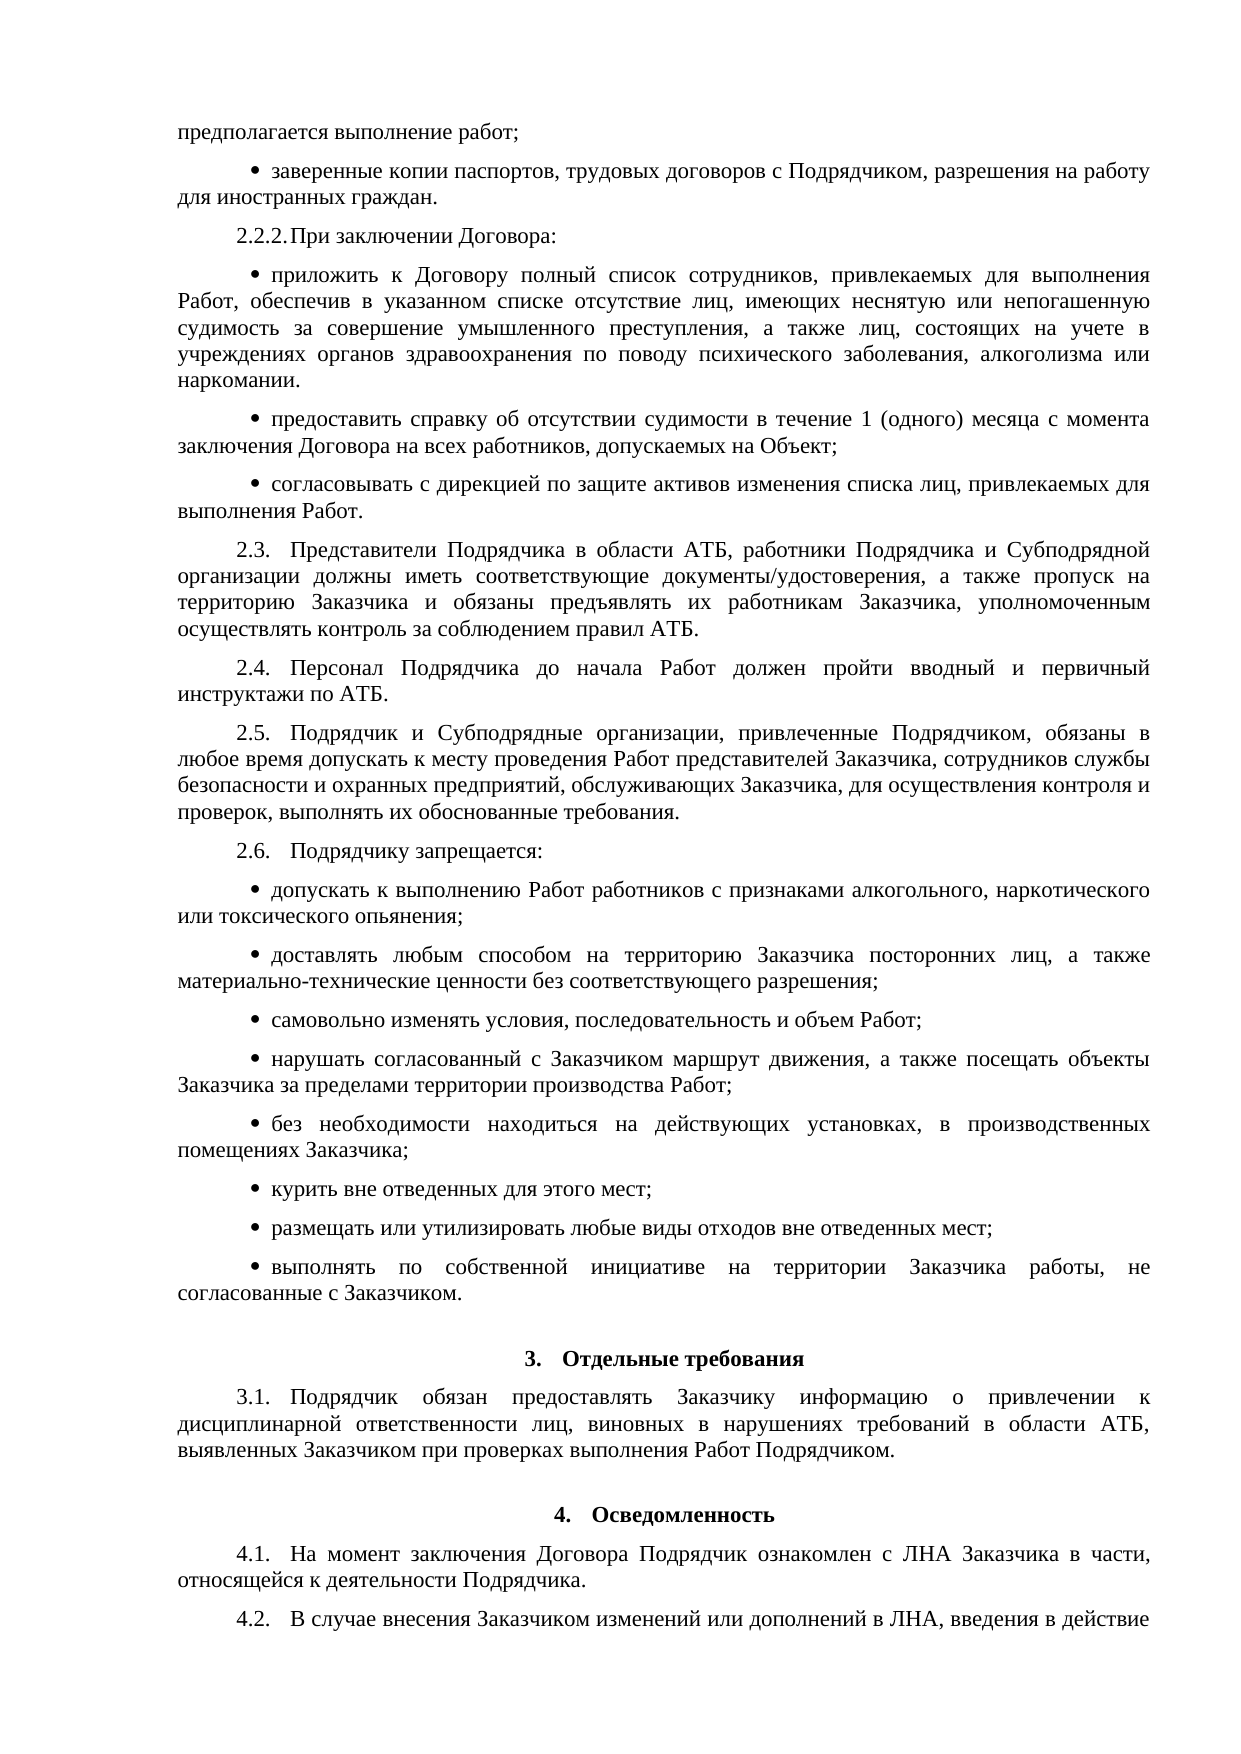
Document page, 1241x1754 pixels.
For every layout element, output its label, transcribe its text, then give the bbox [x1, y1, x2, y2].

list Представители Подрядчика в области АТБ, работники Подрядчика и Субподрядной организации должны иметь соответствующие документы/удостоверения, а также пропуск на территорию Заказчика и обязаны предъявлять их работникам Заказчика, уполномоченным осуществлять контроль за соблюдением правил АТБ. [177, 536, 1152, 641]
list приложить к Договору полный список сотрудников, привлекаемых для выполнения Работ, обеспечив в указанном списке отсутствие лиц, имеющих неснятую или непогашенную судимость за совершение умышленного преступления, а также лиц, состоящих на учете в учреждениях органов здравоохранения по поводу психического заболевания, алкоголизма или наркомании. [177, 261, 1152, 393]
list Подрядчик и Субподрядные организации, привлеченные Подрядчиком, обязаны в любое время допускать к месту проведения Работ представителей Заказчика, сотрудников службы безопасности и охранных предприятий, обслуживающих Заказчика, для осуществления контроля и проверок, выполнять их обоснованные требования. [177, 719, 1152, 824]
list выполнять по собственной инициативе на территории Заказчика работы, не согласованные с Заказчиком. [177, 1253, 1152, 1306]
list курить вне отведенных для этого мест; [177, 1175, 1152, 1202]
list Подрядчик обязан предоставлять Заказчику информацию о привлечении к дисциплинарной ответственности лиц, виновных в нарушениях требований в области АТБ, выявленных Заказчиком при проверках выполнения Работ Подрядчиком. [177, 1383, 1152, 1462]
list Отдельные требования [177, 1344, 1152, 1371]
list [177, 1605, 1152, 1632]
list размещать или утилизировать любые виды отходов вне отведенных мест; [177, 1214, 1152, 1241]
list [177, 118, 1152, 144]
list согласовывать с дирекцией по защите активов изменения списка лиц, привлекаемых для выполнения Работ. [177, 471, 1152, 523]
list заверенные копии паспортов, трудовых договоров с Подрядчиком, разрешения на работу для иностранных граждан. [177, 157, 1152, 210]
list без необходимости находиться на действующих установках, в производственных помещениях Заказчика; [177, 1110, 1152, 1163]
list Осведомленность [177, 1501, 1152, 1528]
list предоставить справку об отсутствии судимости в течение 1 (одного) месяца с момента заключения Договора на всех работников, допускаемых на Объект; [177, 405, 1152, 458]
list Подрядчику запрещается: [177, 837, 1152, 863]
list При заключении Договора: [177, 222, 1152, 248]
list допускать к выполнению Работ работников с признаками алкогольного, наркотического или токсического опьянения; [177, 876, 1152, 928]
list На момент заключения Договора Подрядчик ознакомлен с ЛНА Заказчика в части, относящейся к деятельности Подрядчика. [177, 1540, 1152, 1593]
list Персонал Подрядчика до начала Работ должен пройти вводный и первичный инструктажи по АТБ. [177, 654, 1152, 706]
list нарушать согласованный с Заказчиком маршрут движения, а также посещать объекты Заказчика за пределами территории производства Работ; [177, 1045, 1152, 1098]
list доставлять любым способом на территорию Заказчика посторонних лиц, а также материально-технические ценности без соответствующего разрешения; [177, 941, 1152, 993]
list самовольно изменять условия, последовательность и объем Работ; [177, 1006, 1152, 1032]
